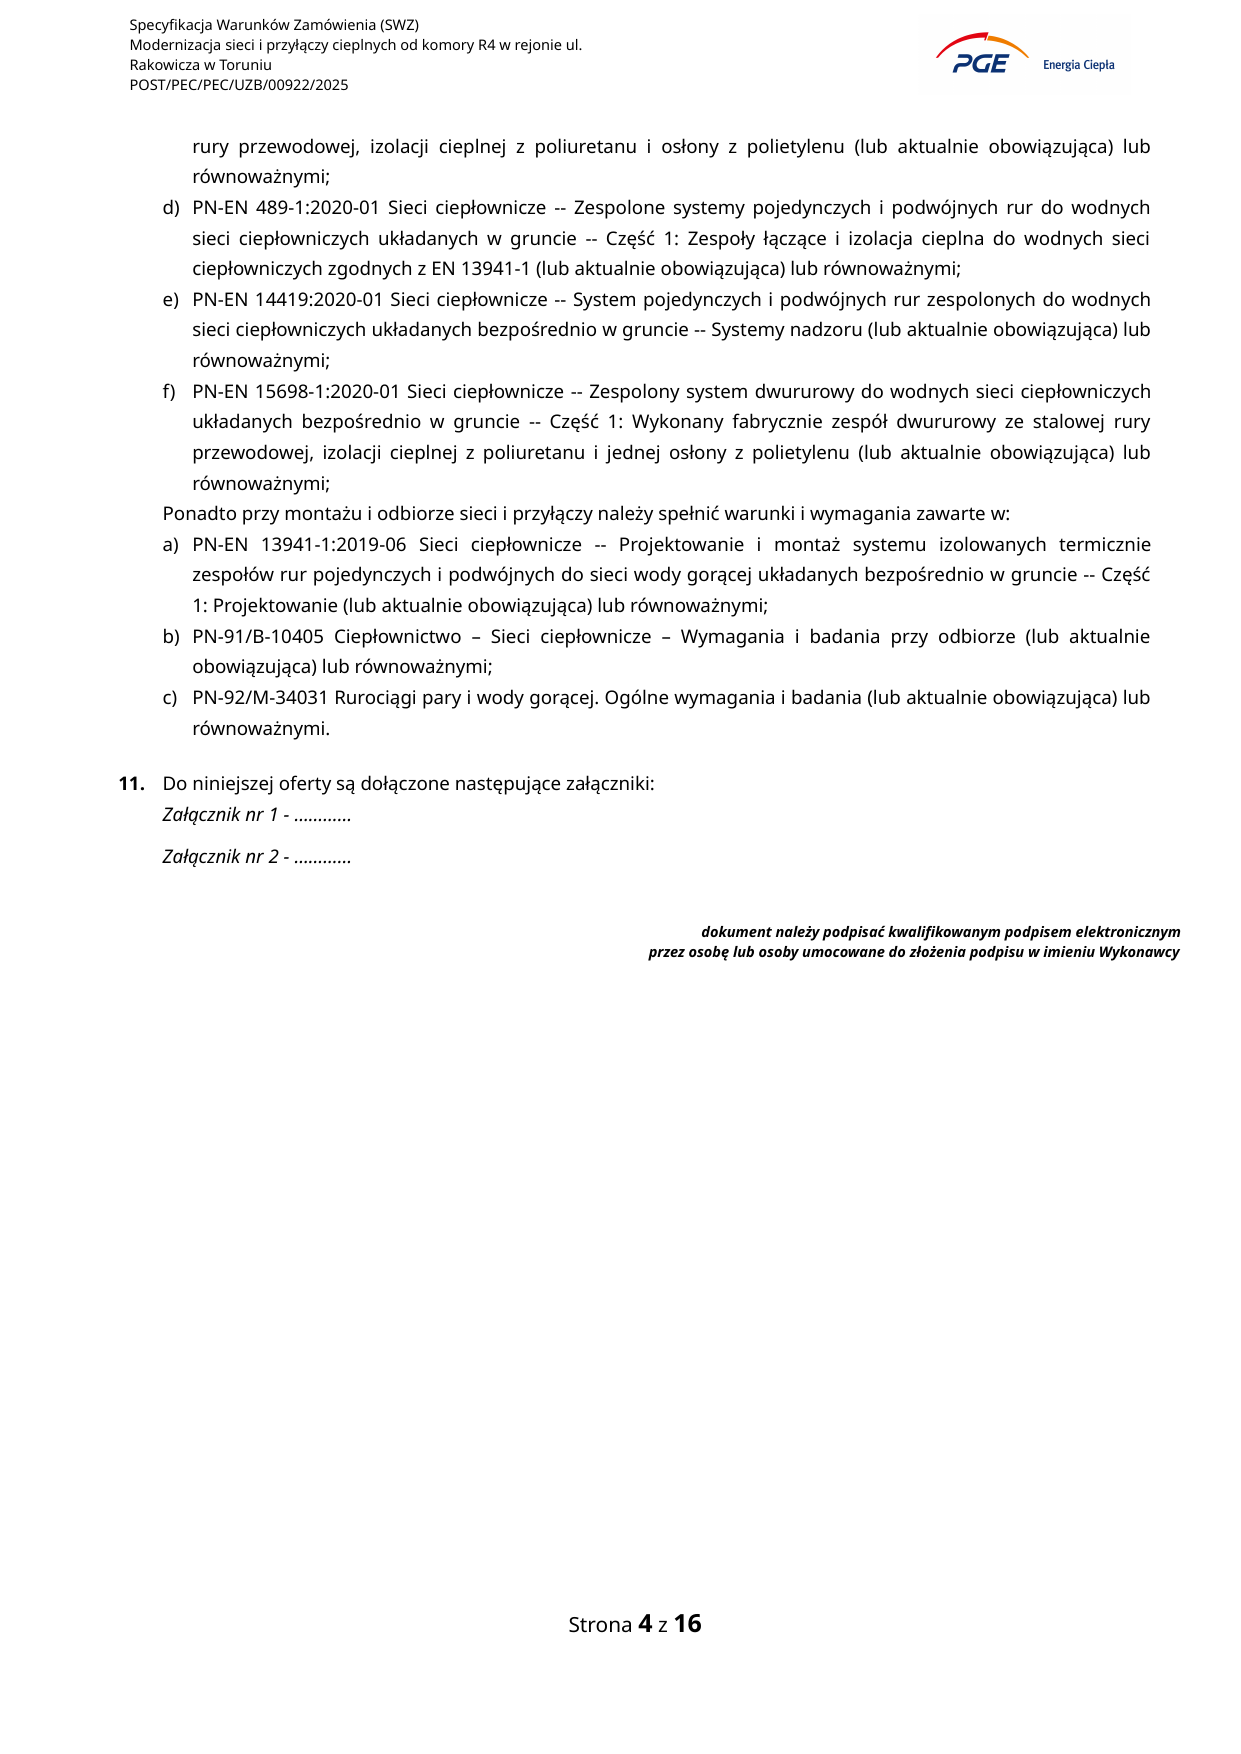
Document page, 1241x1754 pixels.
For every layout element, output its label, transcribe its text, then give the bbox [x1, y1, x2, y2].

subtitle przez osobę lub osoby umocowane do złożenia podpisu w imieniu Wykonawcy [156, 942, 1181, 962]
subtitle dokument należy podpisać kwalifikowanym podpisem elektronicznym [156, 922, 1181, 942]
list d) PN-EN 489-1:2020-01 Sieci ciepłownicze -- Zespolone systemy pojedynczych i podwójnych rur do wodnych sieci ciepłowniczych układanych w gruncie -- Część 1: Zespoły łączące i izolacja cieplna do wodnych sieci ciepłowniczych zgodnych z EN 13941-1 (lub aktualnie obowiązująca) lub równoważnymi; [162, 194, 1152, 281]
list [162, 133, 1152, 189]
text Załącznik nr 2 - ………… [118, 843, 1152, 869]
text Załącznik nr 1 - ………… [118, 801, 1152, 827]
list Ponadto przy montażu i odbiorze sieci i przyłączy należy spełnić warunki i wymagania zawarte w: [162, 500, 1152, 526]
list a) PN-EN 13941-1:2019-06 Sieci ciepłownicze -- Projektowanie i montaż systemu izolowanych termicznie zespołów rur pojedynczych i podwójnych do sieci wody gorącej układanych bezpośrednio w gruncie -- Część 1: Projektowanie (lub aktualnie obowiązująca) lub równoważnymi; [162, 531, 1152, 618]
list Do niniejszej oferty są dołączone następujące załączniki: [118, 770, 1152, 796]
list f) PN-EN 15698-1:2020-01 Sieci ciepłownicze -- Zespolony system dwururowy do wodnych sieci ciepłowniczych układanych bezpośrednio w gruncie -- Część 1: Wykonany fabrycznie zespół dwururowy ze stalowej rury przewodowej, izolacji cieplnej z poliuretanu i jednej osłony z polietylenu (lub aktualnie obowiązująca) lub równoważnymi; [162, 378, 1152, 495]
list e) PN-EN 14419:2020-01 Sieci ciepłownicze -- System pojedynczych i podwójnych rur zespolonych do wodnych sieci ciepłowniczych układanych bezpośrednio w gruncie -- Systemy nadzoru (lub aktualnie obowiązująca) lub równoważnymi; [162, 286, 1152, 373]
list c) PN-92/M-34031 Rurociągi pary i wody gorącej. Ogólne wymagania i badania (lub aktualnie obowiązująca) lub równoważnymi. [162, 684, 1152, 740]
picture [918, 14, 1131, 95]
list b) PN-91/B-10405 Ciepłownictwo – Sieci ciepłownicze – Wymagania i badania przy odbiorze (lub aktualnie obowiązująca) lub równoważnymi; [162, 623, 1152, 679]
